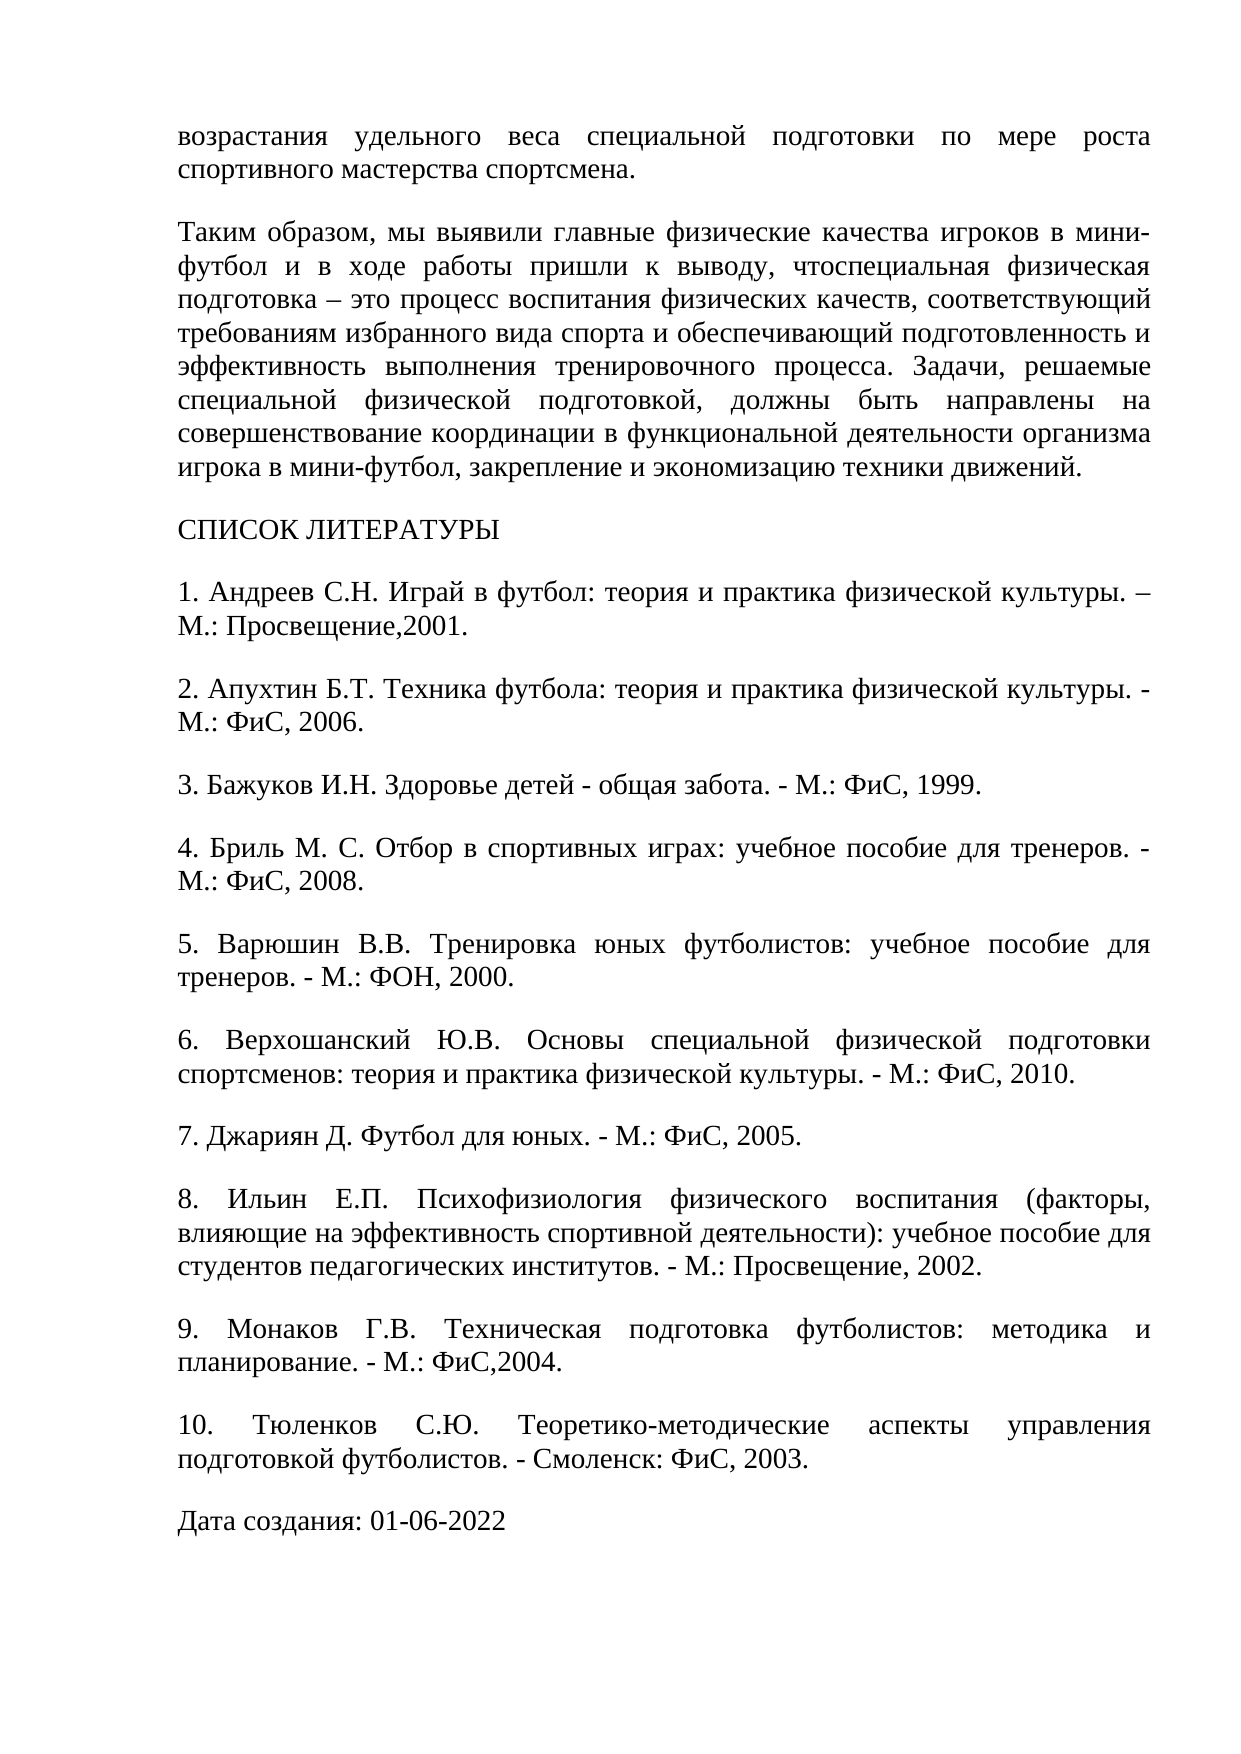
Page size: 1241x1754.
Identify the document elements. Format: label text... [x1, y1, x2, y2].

text 2. Апухтин Б.Т. Техника футбола: теория и практика физической культуры. - М.: ФиС, 2006. [177, 671, 1152, 738]
text Дата создания: 01-06-2022 [177, 1503, 1152, 1537]
text 1. Андреев С.Н. Играй в футбол: теория и практика физической культуры. – М.: Просвещение,2001. [177, 574, 1152, 642]
text 10. Тюленков С.Ю. Теоретико-методические аспекты управления подготовкой футболистов. - Смоленск: ФиС, 2003. [177, 1407, 1152, 1474]
text 8. Ильин Е.П. Психофизиология физического воспитания (факторы, влияющие на эффективность спортивной деятельности): учебное пособие для студентов педагогических институтов. - М.: Просвещение, 2002. [177, 1181, 1152, 1282]
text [177, 118, 1152, 185]
text 5. Варюшин В.В. Тренировка юных футболистов: учебное пособие для тренеров. - М.: ФОН, 2000. [177, 926, 1152, 993]
text СПИСОК ЛИТЕРАТУРЫ [177, 512, 1152, 545]
text Таким образом, мы выявили главные физические качества игроков в мини-футбол и в ходе работы пришли к выводу, чтоспециальная физическая подготовка – это процесс воспитания физических качеств, соответствующий требованиям избранного вида спорта и обеспечивающий подготовленность и эффективность выполнения тренировочного процесса. Задачи, решаемые специальной физической подготовкой, должны быть направлены на совершенствование координации в функциональной деятельности организма игрока в мини-футбол, закрепление и экономизацию техники движений. [177, 214, 1152, 483]
text 4. Бриль М. С. Отбор в спортивных играх: учебное пособие для тренеров. - М.: ФиС, 2008. [177, 830, 1152, 897]
text 3. Бажуков И.Н. Здоровье детей - общая забота. - М.: ФиС, 1999. [177, 767, 1152, 801]
text 7. Джариян Д. Футбол для юных. - М.: ФиС, 2005. [177, 1118, 1152, 1152]
text 9. Монаков Г.В. Техническая подготовка футболистов: методика и планирование. - М.: ФиС,2004. [177, 1311, 1152, 1378]
text 6. Верхошанский Ю.В. Основы специальной физической подготовки спортсменов: теория и практика физической культуры. - М.: ФиС, 2010. [177, 1022, 1152, 1089]
